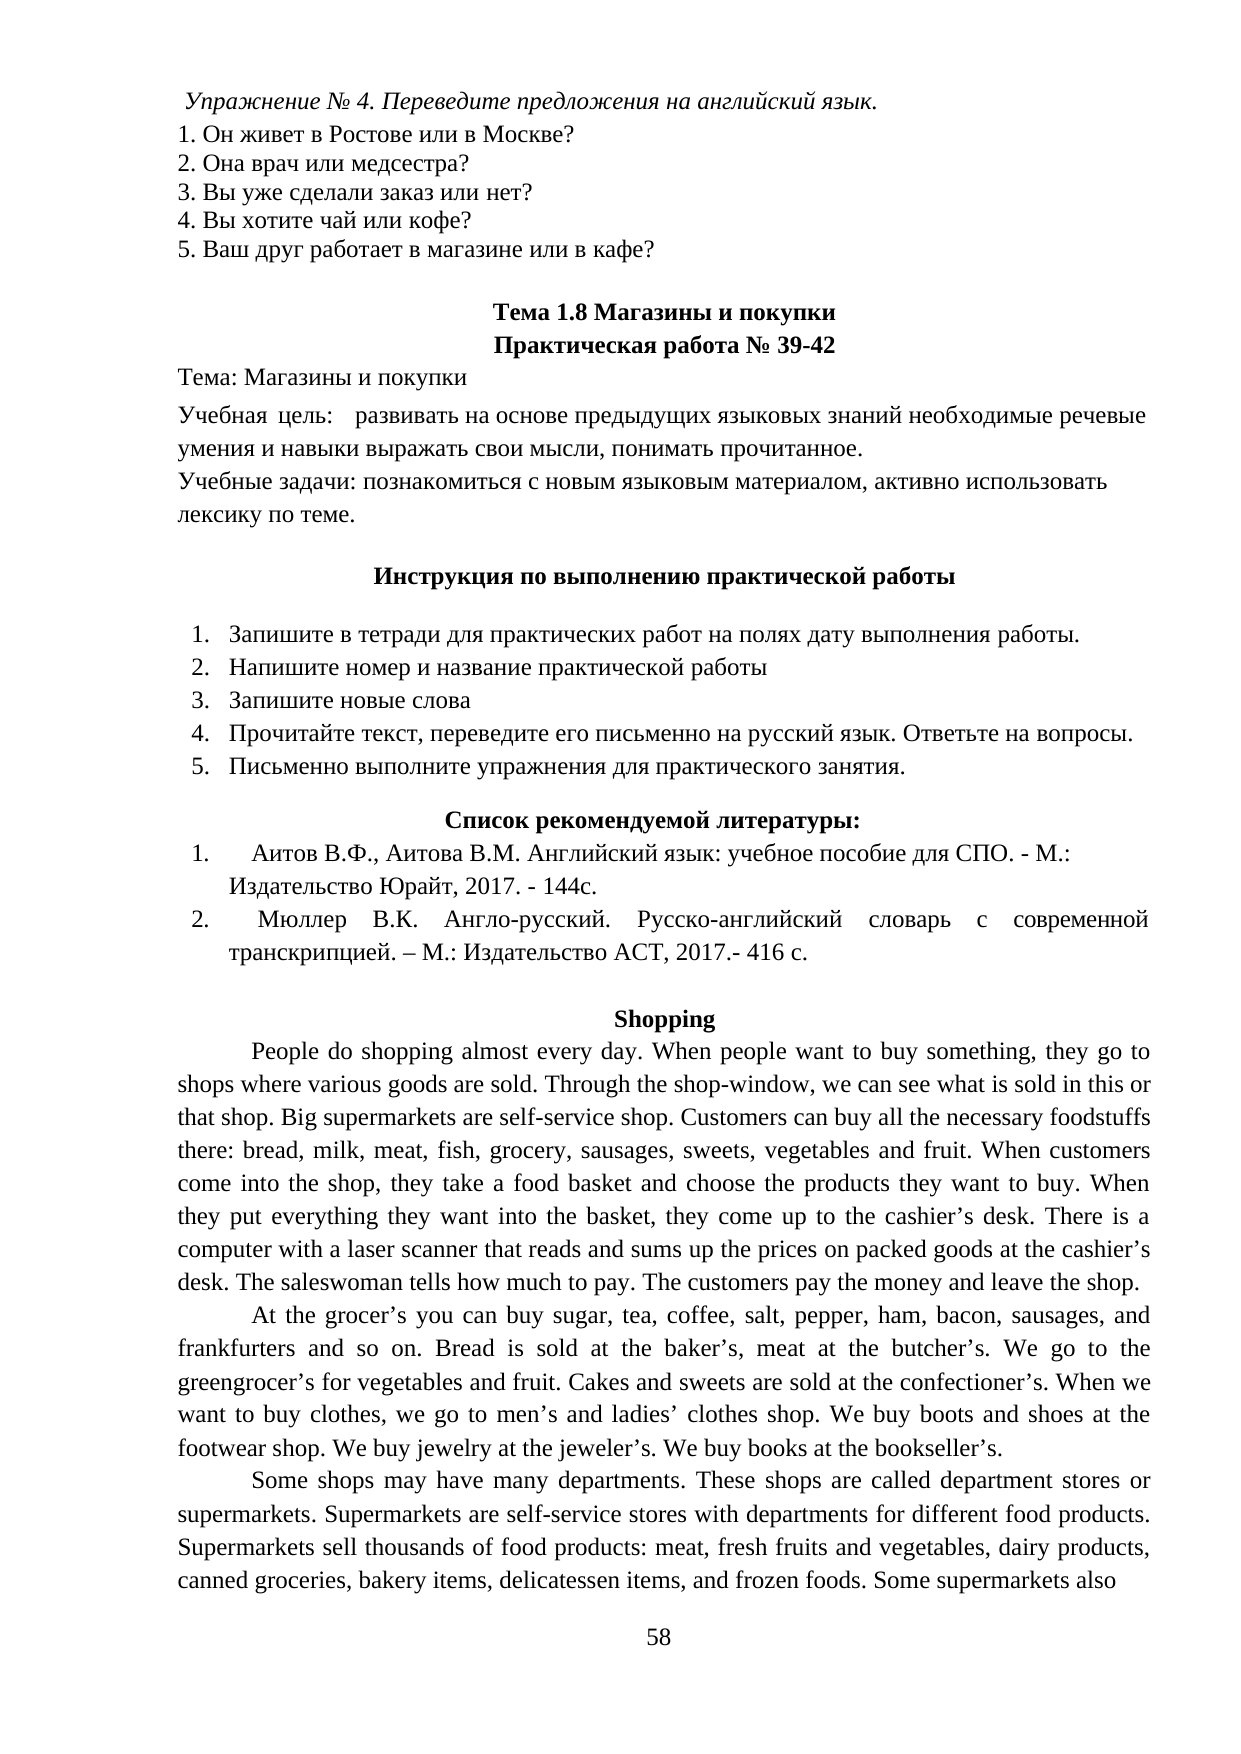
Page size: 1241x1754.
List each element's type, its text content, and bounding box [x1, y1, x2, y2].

subtitle Тема 1.8 Магазины и покупки Практическая работа № 39-42 [493, 297, 838, 358]
list Вы уже сделали заказ или нет? [177, 177, 1215, 205]
list Она врач или медсестра? [177, 148, 1215, 176]
subtitle Shopping [337, 1004, 993, 1032]
list Аитов В.Ф., Аитова В.М. Английский язык: учебное пособие для СПО. - М.: Издательство Юрайт, 2017. - 144с. [191, 838, 1152, 900]
list Мюллер В.К. Англо-русский. Русско-английский словарь с современной транскрипцией. – М.: Издательство АСТ, 2017.- 416 с. [191, 904, 1152, 966]
list Напишите номер и название практической работы [191, 652, 1215, 681]
list Ваш друг работает в магазине или в кафе? [177, 234, 1215, 263]
list Вы хотите чай или кофе? [177, 205, 1215, 234]
subtitle Список рекомендуемой литературы: [444, 806, 1215, 834]
text Тема: Магазины и покупки [177, 362, 473, 391]
text At the grocer’s you can buy sugar, tea, coffee, salt, pepper, ham, bacon, sausages, and frankfurters and so on. Bread is sold at the baker’s, meat at the butcher’s. We go to the greengrocer’s for vegetables and fruit. Cakes and sweets are sold at the confectioner’s. When we want to buy clothes, we go to men’s and ladies’ clothes shop. We buy boots and shoes at the footwear shop. We buy jewelry at the jeweler’s. We buy books at the bookseller’s. [177, 1301, 1152, 1461]
text Учебная цель: развивать на основе предыдущих языковых знаний необходимые речевые умения и навыки выражать свои мысли, понимать прочитанное. [177, 400, 1150, 461]
text Some shops may have many departments. These shops are called department stores or supermarkets. Supermarkets are self-service stores with departments for different food products. Supermarkets sell thousands of food products: meat, fresh fruits and vegetables, dairy products, canned groceries, bakery items, delicatessen items, and frozen foods. Some supermarkets also [177, 1466, 1152, 1593]
list Запишите в тетради для практических работ на полях дату выполнения работы. [191, 619, 1215, 648]
text Упражнение № 4. Переведите предложения на английский язык. [183, 86, 1215, 115]
text Учебные задачи: познакомиться с новым языковым материалом, активно использовать лексику по теме. [177, 466, 1150, 527]
list Письменно выполните упражнения для практического занятия. [191, 751, 1215, 780]
list Он живет в Ростове или в Москве? [177, 119, 1215, 148]
subtitle Инструкция по выполнению практической работы [189, 561, 1140, 590]
text People do shopping almost every day. When people want to buy something, they go to shops where various goods are sold. Through the shop-window, we can see what is sold in this or that shop. Big supermarkets are self-service shop. Customers can buy all the necessary foodstuffs there: bread, milk, meat, fish, grocery, sausages, sweets, vegetables and fruit. When customers come into the shop, they take a food basket and choose the products they want to buy. When they put everything they want into the basket, they come up to the cashier’s desk. There is a computer with a laser scanner that reads and sums up the prices on packed goods at the cashier’s desk. The saleswoman tells how much to pay. The customers pay the money and leave the shop. [177, 1036, 1152, 1296]
list Запишите новые слова [191, 685, 1215, 713]
list Прочитайте текст, переведите его письменно на русский язык. Ответьте на вопросы. [191, 718, 1215, 747]
